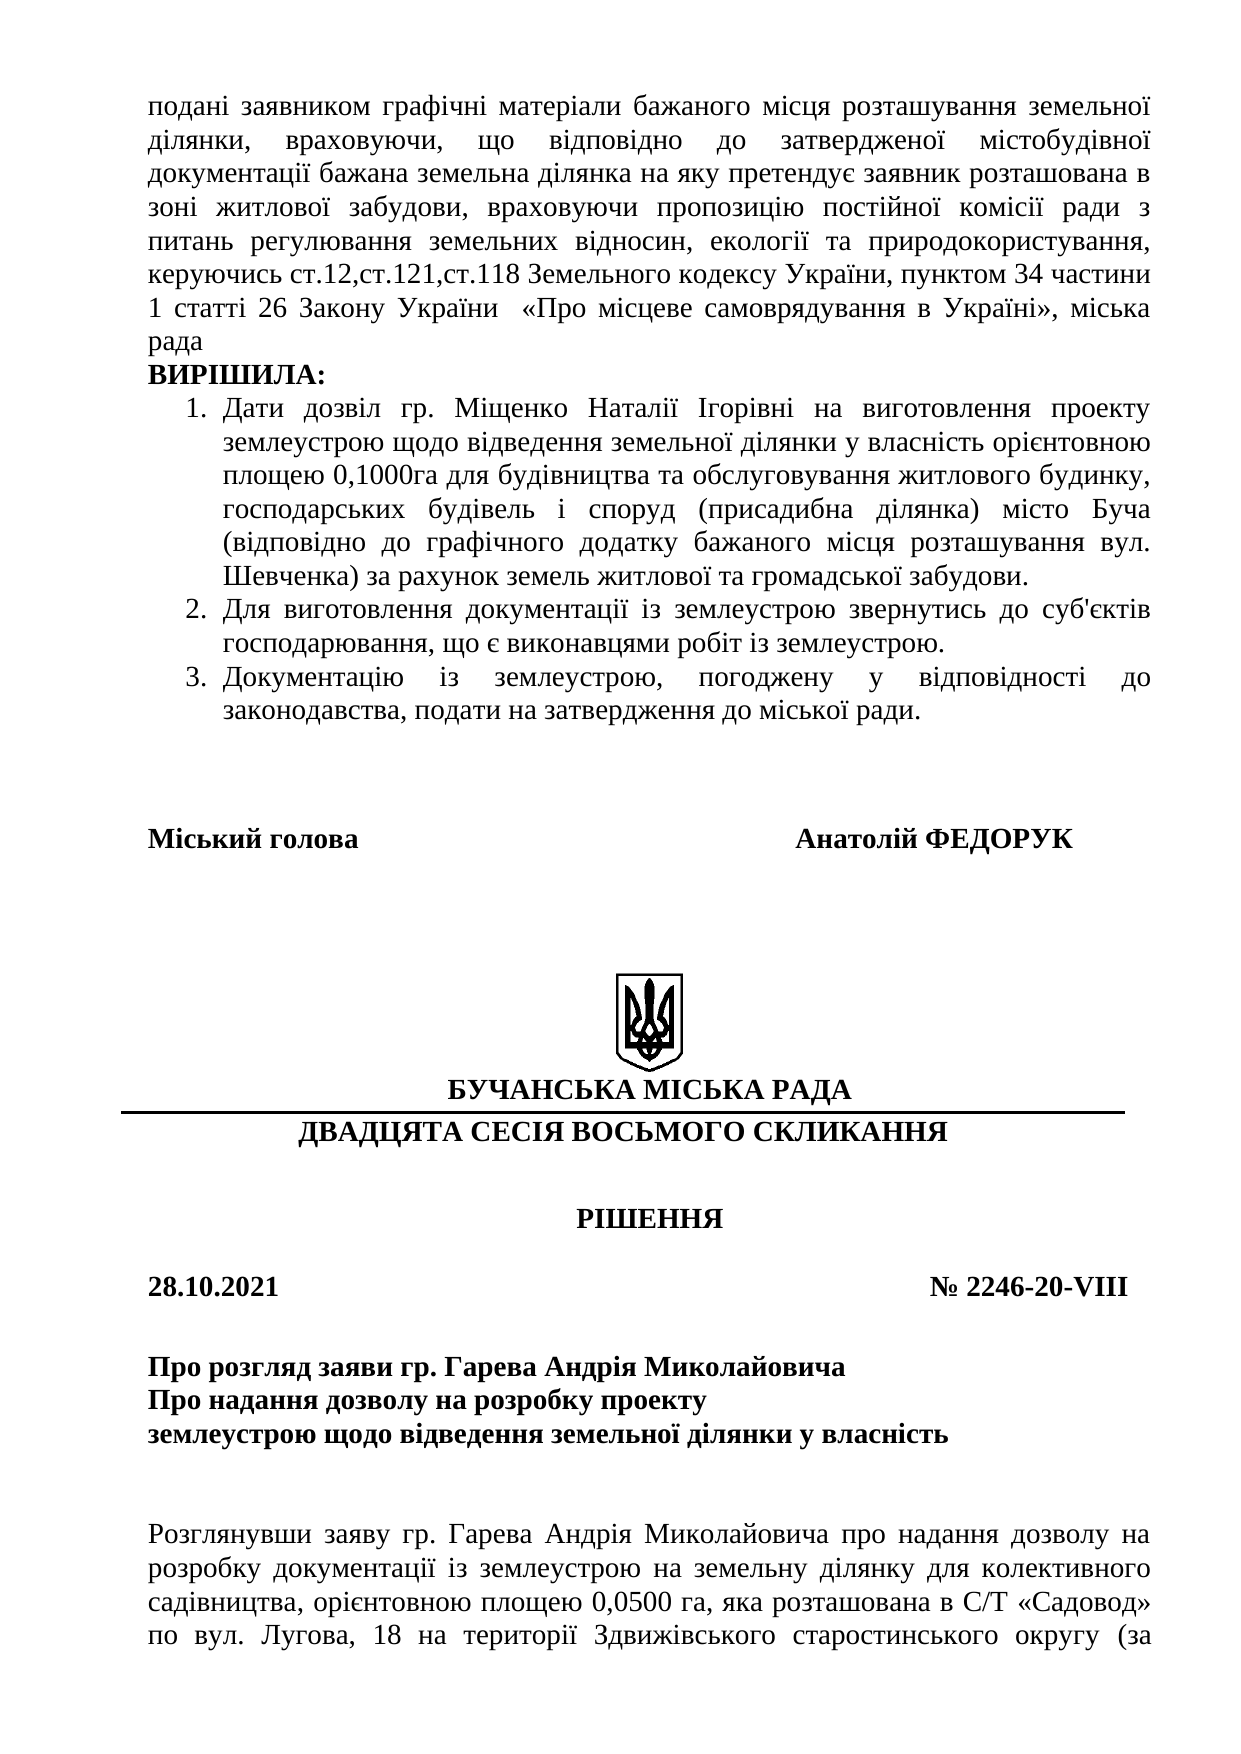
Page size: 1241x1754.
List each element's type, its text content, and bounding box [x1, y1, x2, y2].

list Дати дозвіл гр. Міщенко Наталії Ігорівні на виготовлення проекту землеустрою щодо відведення земельної ділянки у власність орієнтовною площею 0,1000га для будівництва та обслуговування житлового будинку, господарських будівель і споруд (присадибна ділянка) місто Буча (відповідно до графічного додатку бажаного місця розташування вул. Шевченка) за рахунок земель житлової та громадської забудови. [185, 390, 1152, 592]
text БУЧАНСЬКА МІСЬКА РАДА [148, 1072, 1152, 1106]
text Про розгляд заяви гр. Гарева Андрія Миколайовича [148, 1349, 1152, 1382]
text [148, 88, 1152, 357]
list Для виготовлення документації із землеустрою звернутись до суб'єктів господарювання, що є виконавцями робіт із землеустрою. [185, 592, 1152, 659]
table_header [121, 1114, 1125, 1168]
text Про надання дозволу на розробку проекту [148, 1382, 1152, 1416]
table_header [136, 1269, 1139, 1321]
list Документацію із землеустрою, погоджену у відповідності до законодавства, подати на затвердження до міської ради. [185, 659, 1152, 726]
picture [614, 972, 685, 1073]
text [148, 1517, 1152, 1651]
text ВИРІШИЛА: [148, 357, 1152, 390]
text РІШЕННЯ [148, 1202, 1152, 1235]
text землеустрою щодо відведення земельної ділянки у власність [148, 1416, 1152, 1449]
text Міський голова Анатолій ФЕДОРУК [148, 821, 1152, 854]
